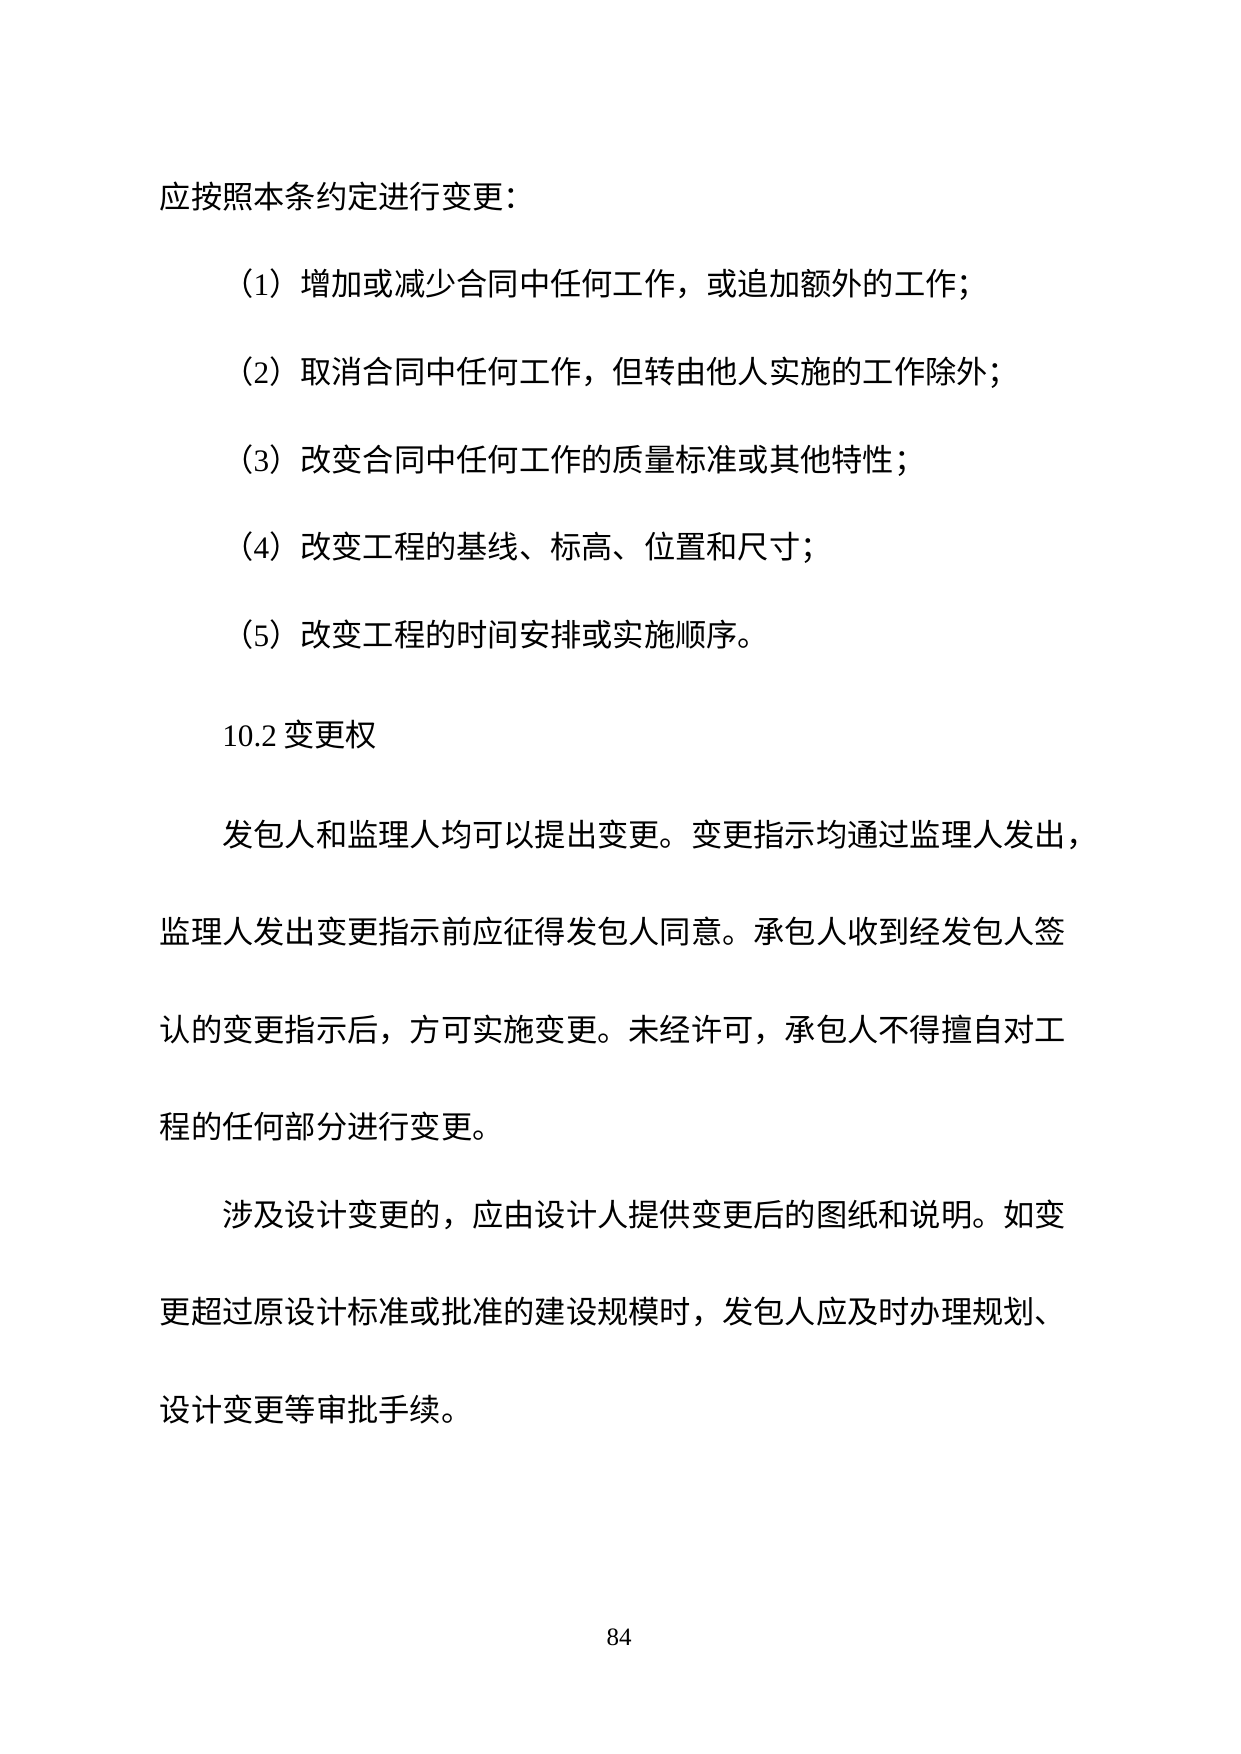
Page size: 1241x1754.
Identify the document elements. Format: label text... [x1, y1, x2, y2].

text （5）改变工程的时间安排或实施顺序。 [159, 600, 1078, 665]
text 发包人和监理人均可以提出变更。变更指示均通过监理人发出，监理人发出变更指示前应征得发包人同意。承包人收到经发包人签认的变更指示后，方可实施变更。未经许可，承包人不得擅自对工程的任何部分进行变更。 [159, 800, 1078, 1158]
text （1）增加或减少合同中任何工作，或追加额外的工作； [159, 249, 1078, 314]
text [159, 162, 1078, 227]
text （3）改变合同中任何工作的质量标准或其他特性； [159, 425, 1078, 490]
text 涉及设计变更的，应由设计人提供变更后的图纸和说明。如变更超过原设计标准或批准的建设规模时，发包人应及时办理规划、设计变更等审批手续。 [159, 1180, 1078, 1440]
text （2）取消合同中任何工作，但转由他人实施的工作除外； [159, 337, 1078, 402]
text （4）改变工程的基线、标高、位置和尺寸； [159, 512, 1078, 577]
subtitle 10.2变更权 [159, 700, 1078, 765]
